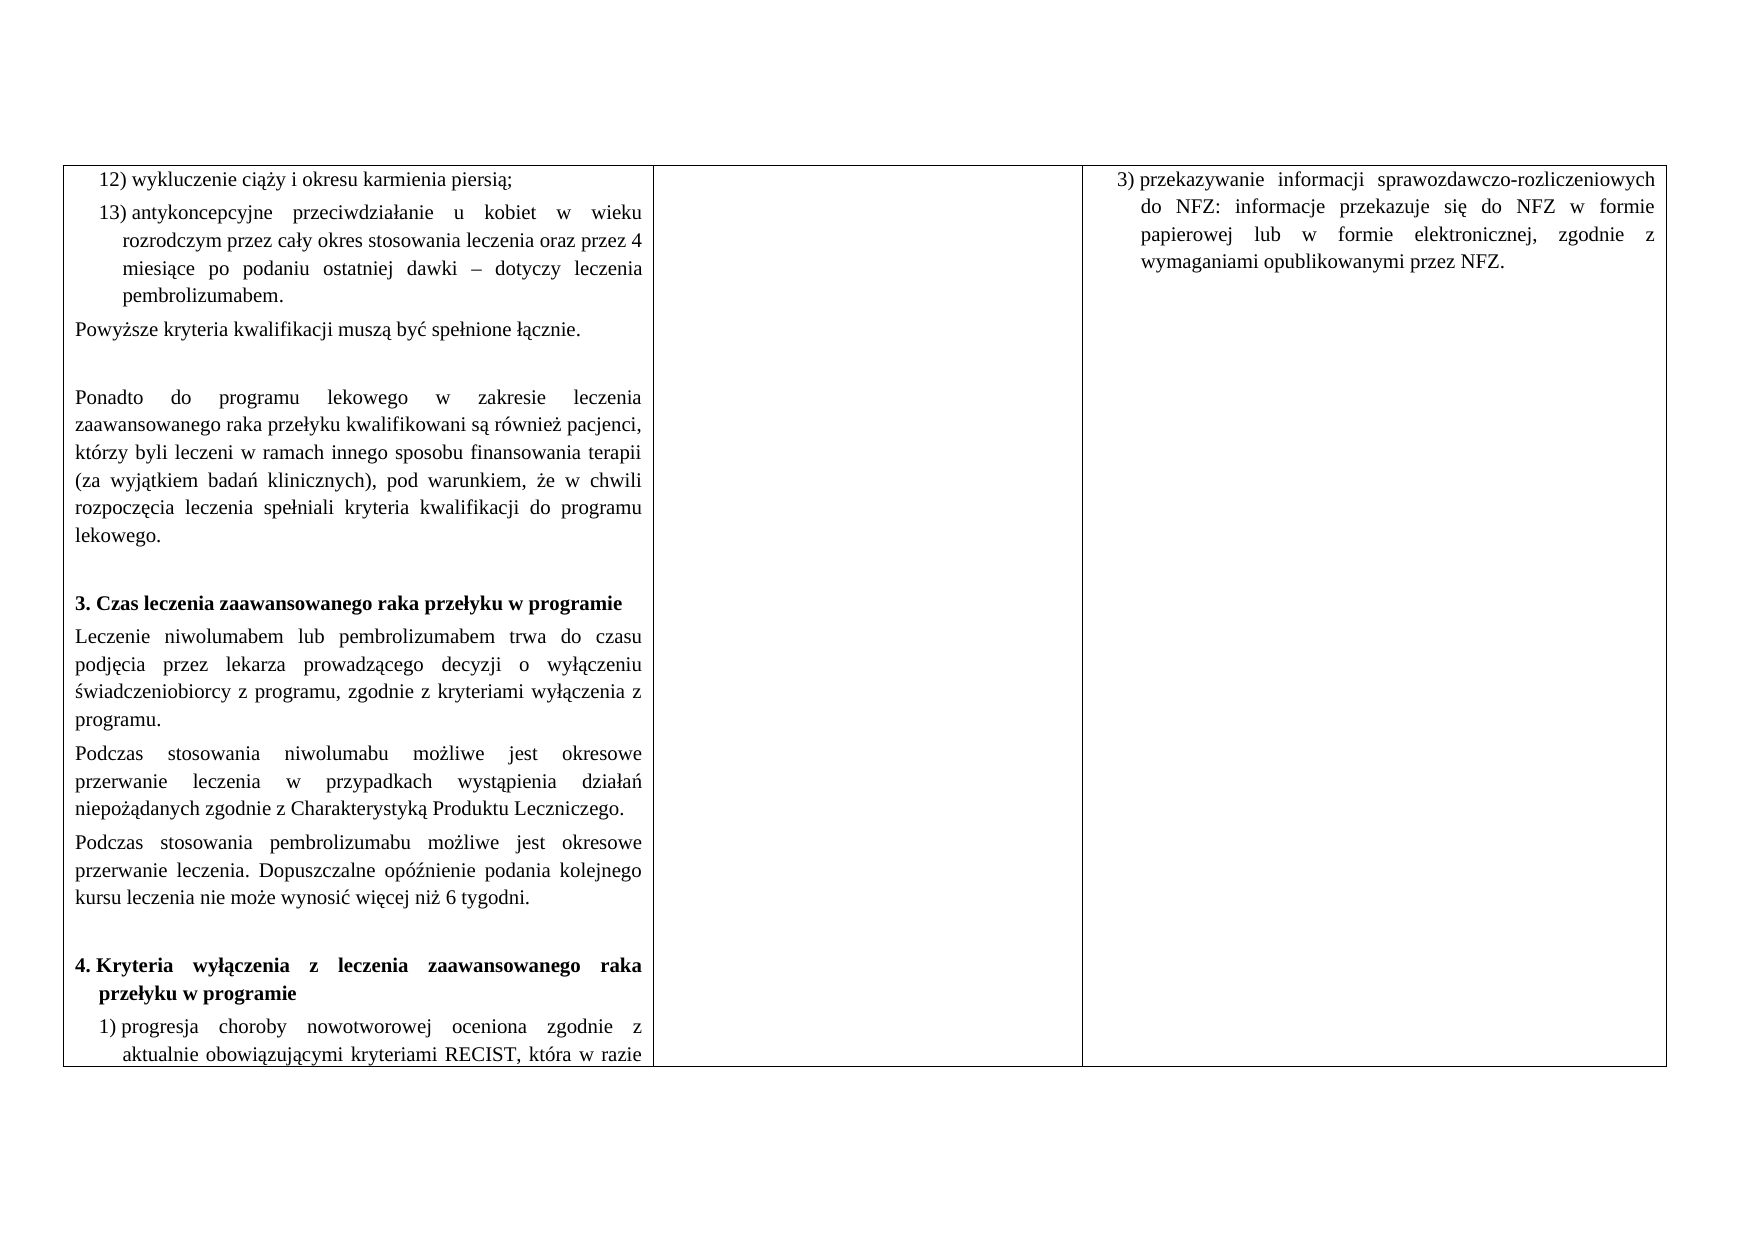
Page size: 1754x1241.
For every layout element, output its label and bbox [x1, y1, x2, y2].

table_cell [64, 166, 653, 1066]
table_cell [654, 166, 1082, 1066]
table_cell [1083, 166, 1666, 1066]
